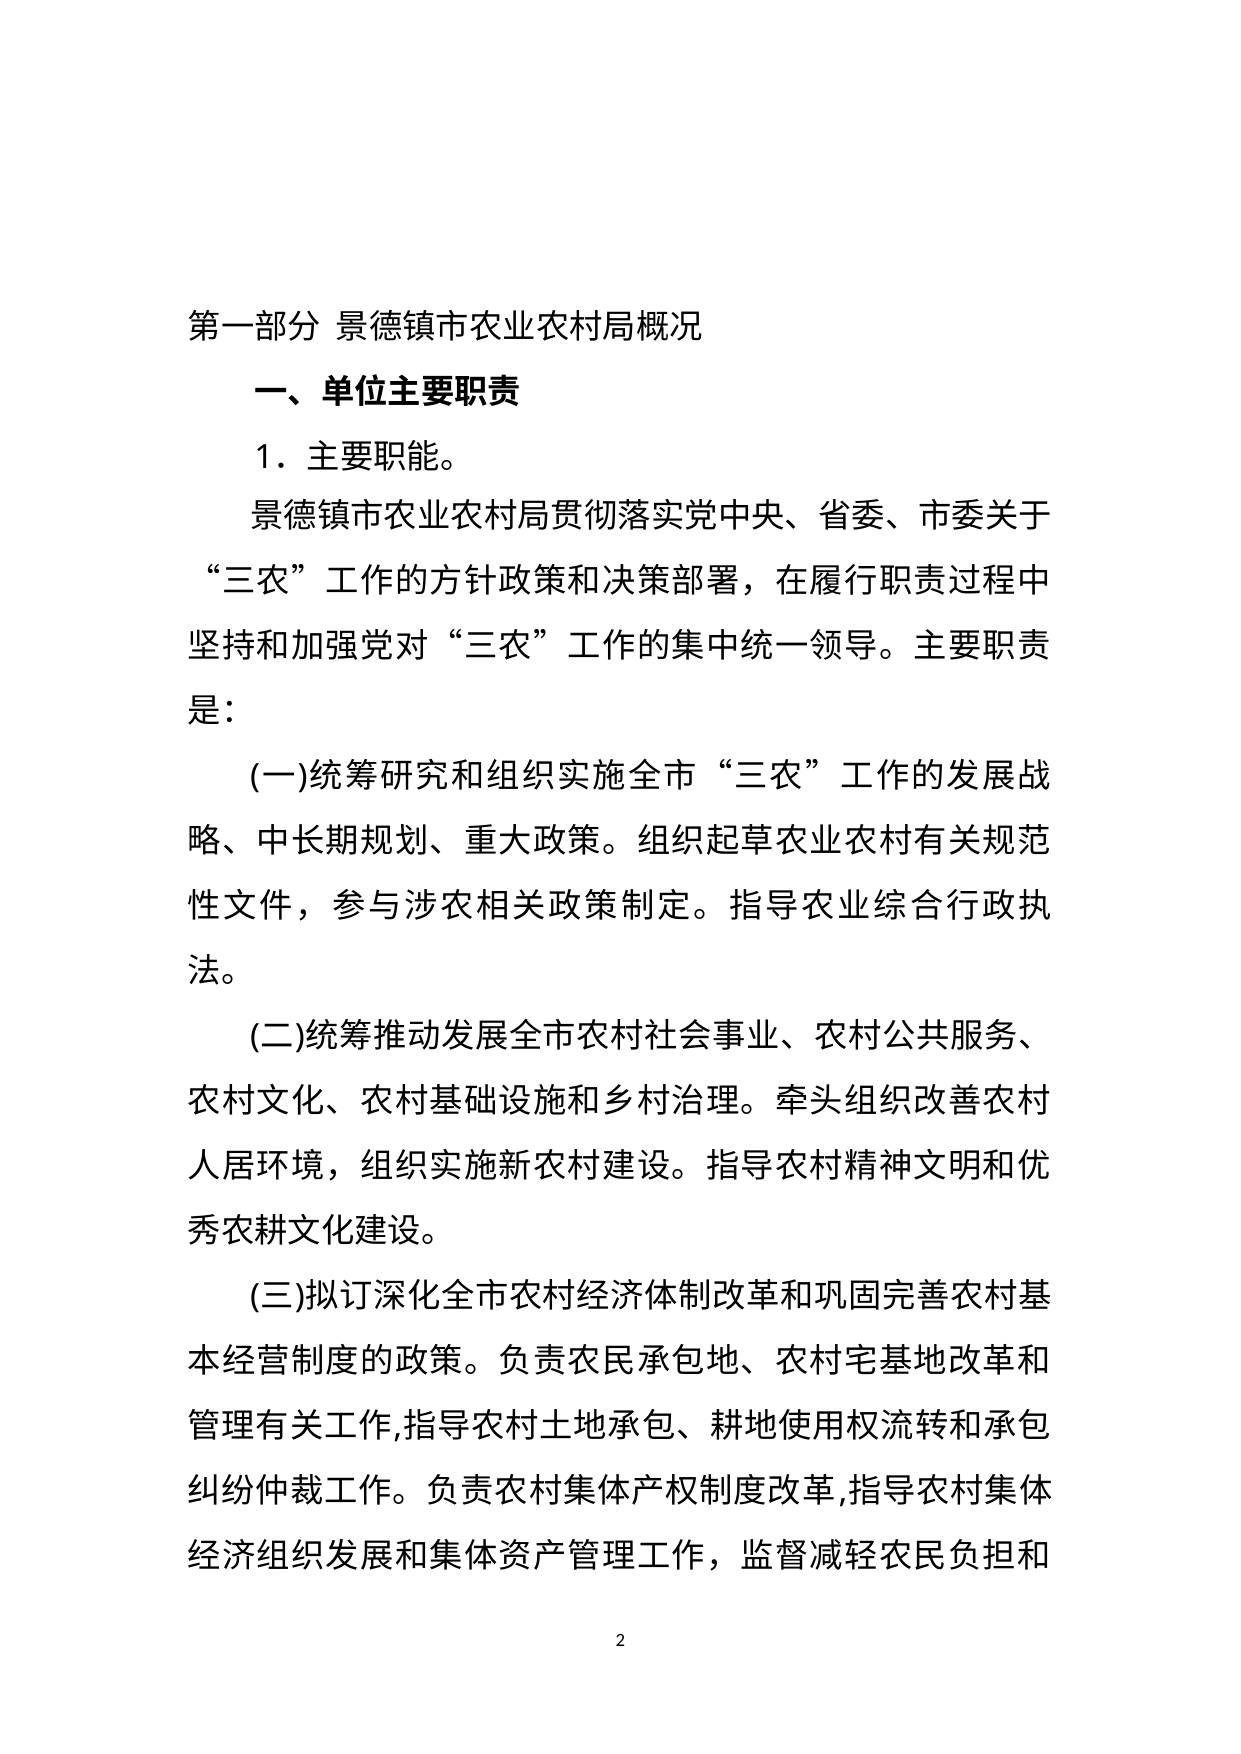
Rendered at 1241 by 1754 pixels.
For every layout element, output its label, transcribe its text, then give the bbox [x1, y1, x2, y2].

text 景德镇市农业农村局贯彻落实党中央、省委、市委关于“三农”工作的方针政策和决策部署，在履行职责过程中坚持和加强党对“三农”工作的集中统一领导。主要职责是： [187, 480, 1053, 740]
text (二)统筹推动发展全市农村社会事业、农村公共服务、农村文化、农村基础设施和乡村治理。牵头组织改善农村人居环境，组织实施新农村建设。指导农村精神文明和优秀农耕文化建设。 [187, 1000, 1053, 1260]
text 第一部分 景德镇市农业农村局概况 [187, 292, 1053, 357]
text (一)统筹研究和组织实施全市“三农”工作的发展战略、中长期规划、重大政策。组织起草农业农村有关规范性文件，参与涉农相关政策制定。指导农业综合行政执法。 [187, 740, 1053, 1000]
text 1．主要职能。 [187, 422, 1053, 480]
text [187, 1260, 1053, 1585]
text 一、单位主要职责 [187, 357, 1053, 422]
